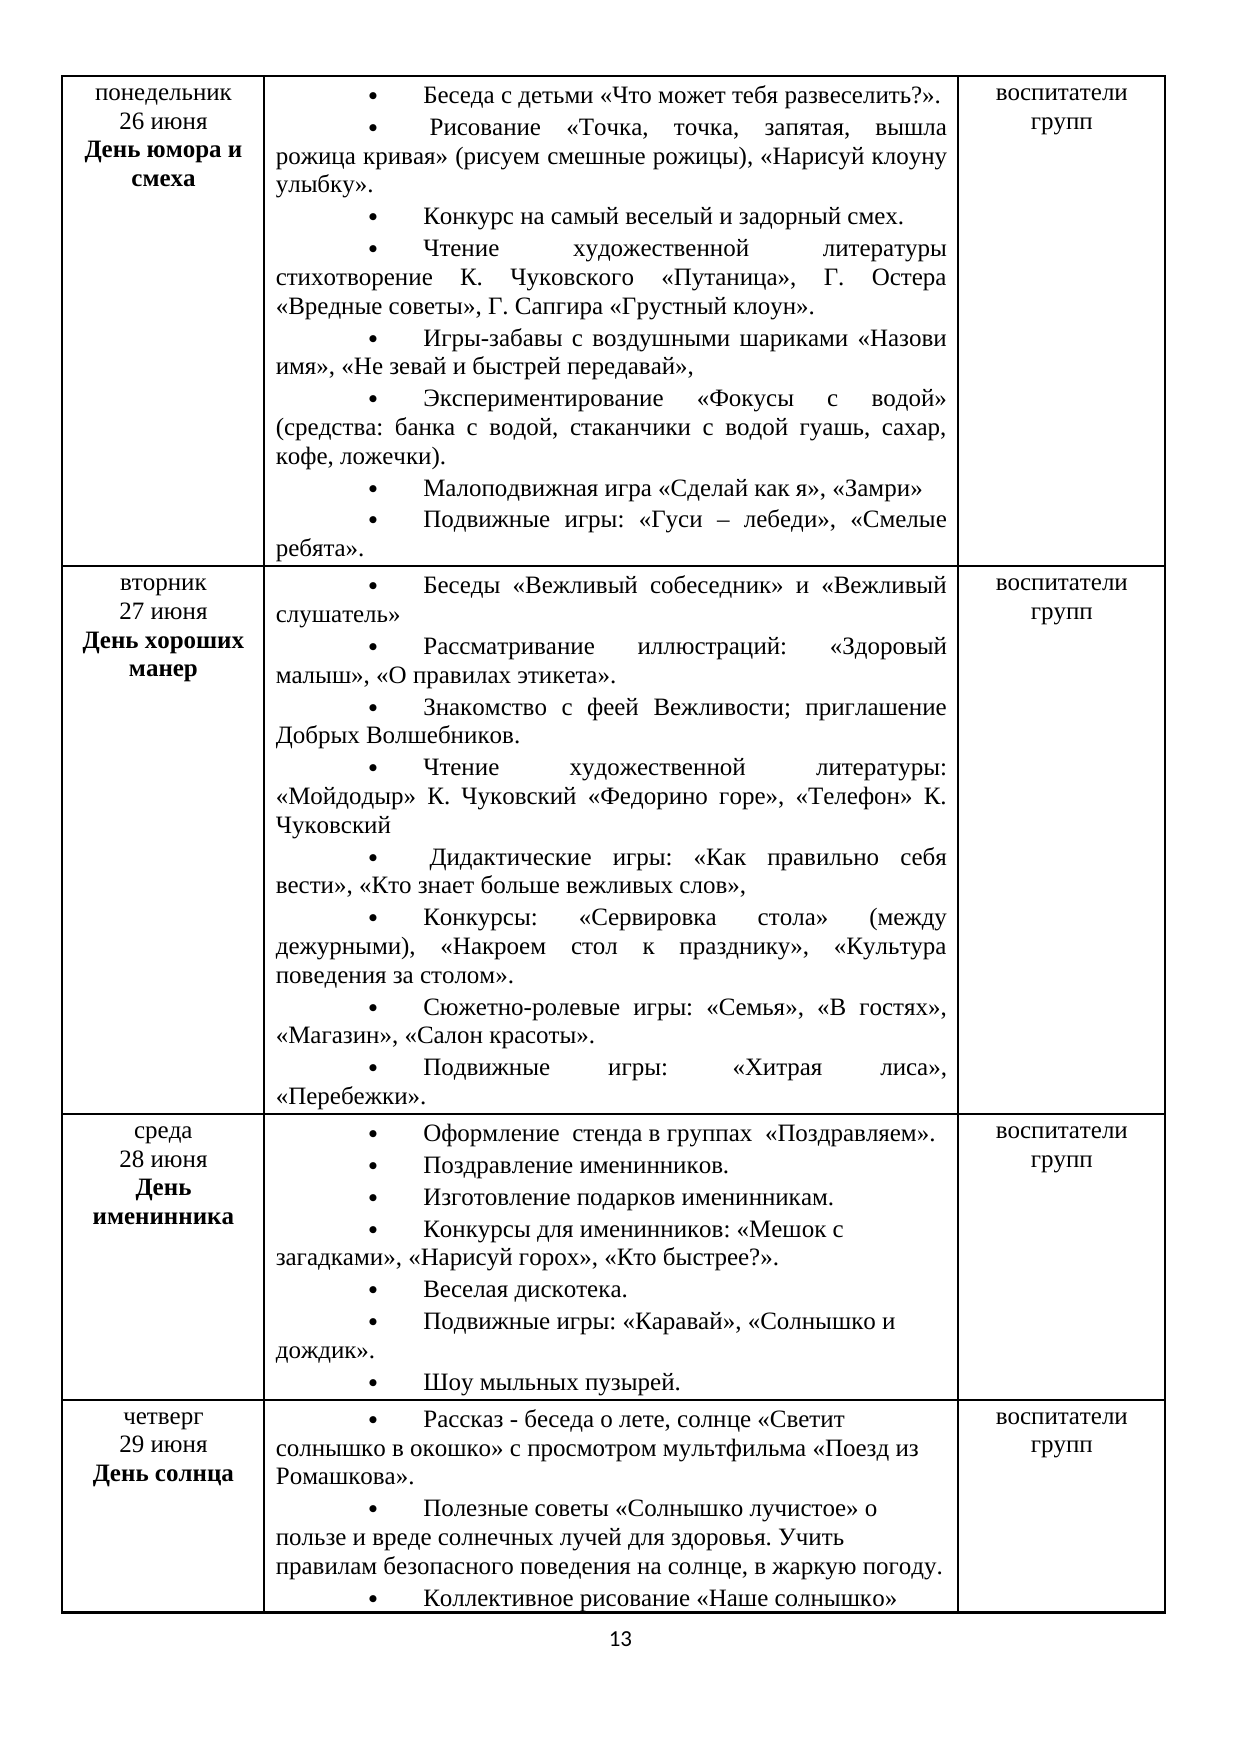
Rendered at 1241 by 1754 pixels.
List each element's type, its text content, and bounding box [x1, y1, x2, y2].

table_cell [265, 1401, 957, 1611]
table_cell Оформление стенда в группах «Поздравляем». Поздравление именинников. Изготовление подарков именинникам. Конкурсы для именинников: «Мешок с загадками», «Нарисуй горох», «Кто быстрее?». Веселая дискотека. Подвижные игры: «Каравай», «Солнышко и дождик». Шоу мыльных пузырей. [265, 1115, 957, 1399]
table_cell воспитатели групп [959, 567, 1164, 1113]
table_cell воспитатели групп [959, 1115, 1164, 1399]
table_cell Беседы «Вежливый собеседник» и «Вежливый слушатель» Рассматривание иллюстраций: «Здоровый малыш», «О правилах этикета». Знакомство с феей Вежливости; приглашение Добрых Волшебников. Чтение художественной литературы: «Мойдодыр» К. Чуковский «Федорино горе», «Телефон» К. Чуковский Дидактические игры: «Как правильно себя вести», «Кто знает больше вежливых слов», Конкурсы: «Сервировка стола» (между дежурными), «Накроем стол к празднику», «Культура поведения за столом». Сюжетно-ролевые игры: «Семья», «В гостях», «Магазин», «Салон красоты». Подвижные игры: «Хитрая лиса», «Перебежки». [265, 567, 957, 1113]
table_cell вторник 27 июня День хороших манер [63, 567, 263, 1113]
table_cell воспитатели групп [959, 77, 1164, 565]
table_cell Беседа с детьми «Что может тебя развеселить?». Рисование «Точка, точка, запятая, вышла рожица кривая» (рисуем смешные рожицы), «Нарисуй клоуну улыбку». Конкурс на самый веселый и задорный смех. Чтение художественной литературы стихотворение К. Чуковского «Путаница», Г. Остера «Вредные советы», Г. Сапгира «Грустный клоун». Игры-забавы с воздушными шариками «Назови имя», «Не зевай и быстрей передавай», Экспериментирование «Фокусы с водой» (средства: банка с водой, стаканчики с водой гуашь, сахар, кофе, ложечки). Малоподвижная игра «Сделай как я», «Замри» Подвижные игры: «Гуси – лебеди», «Смелые ребята». [265, 77, 957, 565]
table_cell воспитатели групп [959, 1401, 1164, 1611]
table_cell понедельник 26 июня День юмора и смеха [63, 77, 263, 565]
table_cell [63, 1401, 263, 1611]
table_cell среда 28 июня День именинника [63, 1115, 263, 1399]
